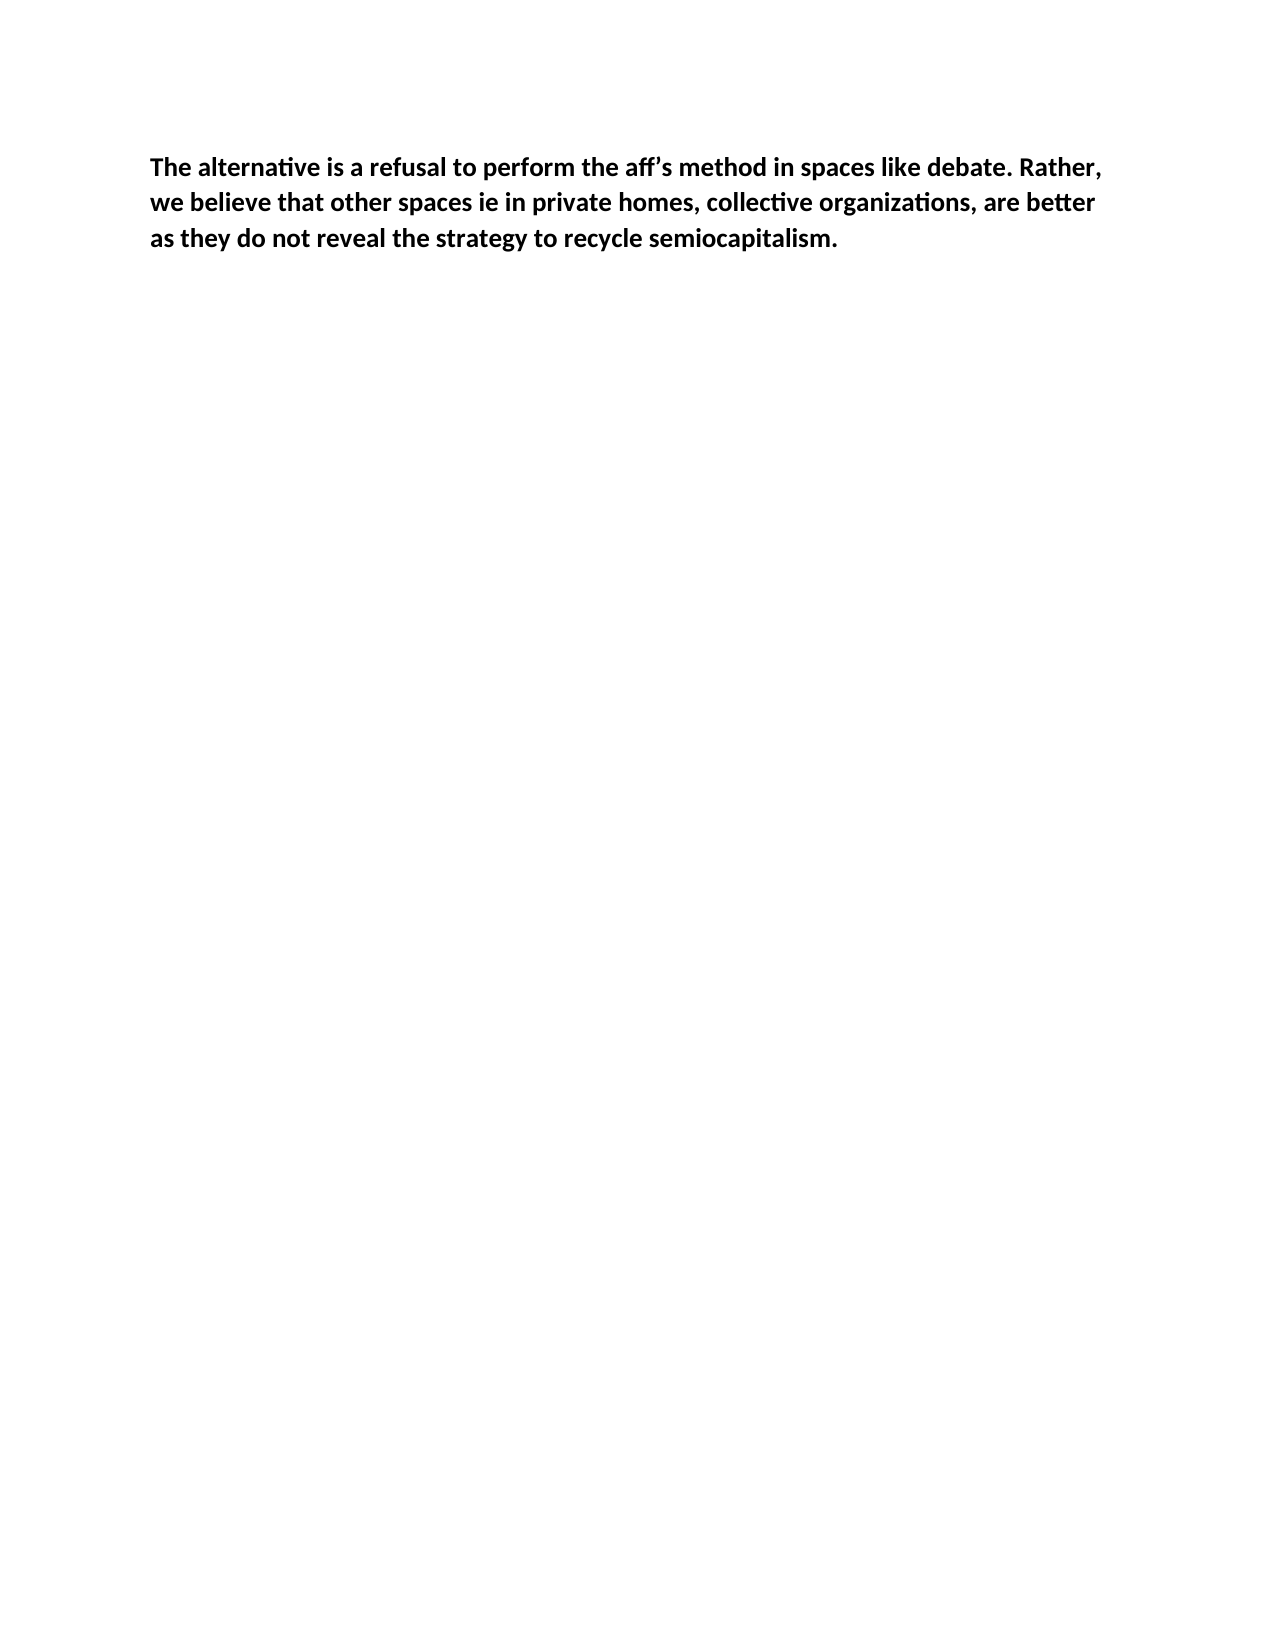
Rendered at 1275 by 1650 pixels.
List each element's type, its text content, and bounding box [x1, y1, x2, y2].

subtitle The alternative is a refusal to perform the aff’s method in spaces like debate. Rather, we believe that other spaces ie in private homes, collective organizations, are better as they do not reveal the strategy to recycle semiocapitalism. [150, 150, 1125, 254]
